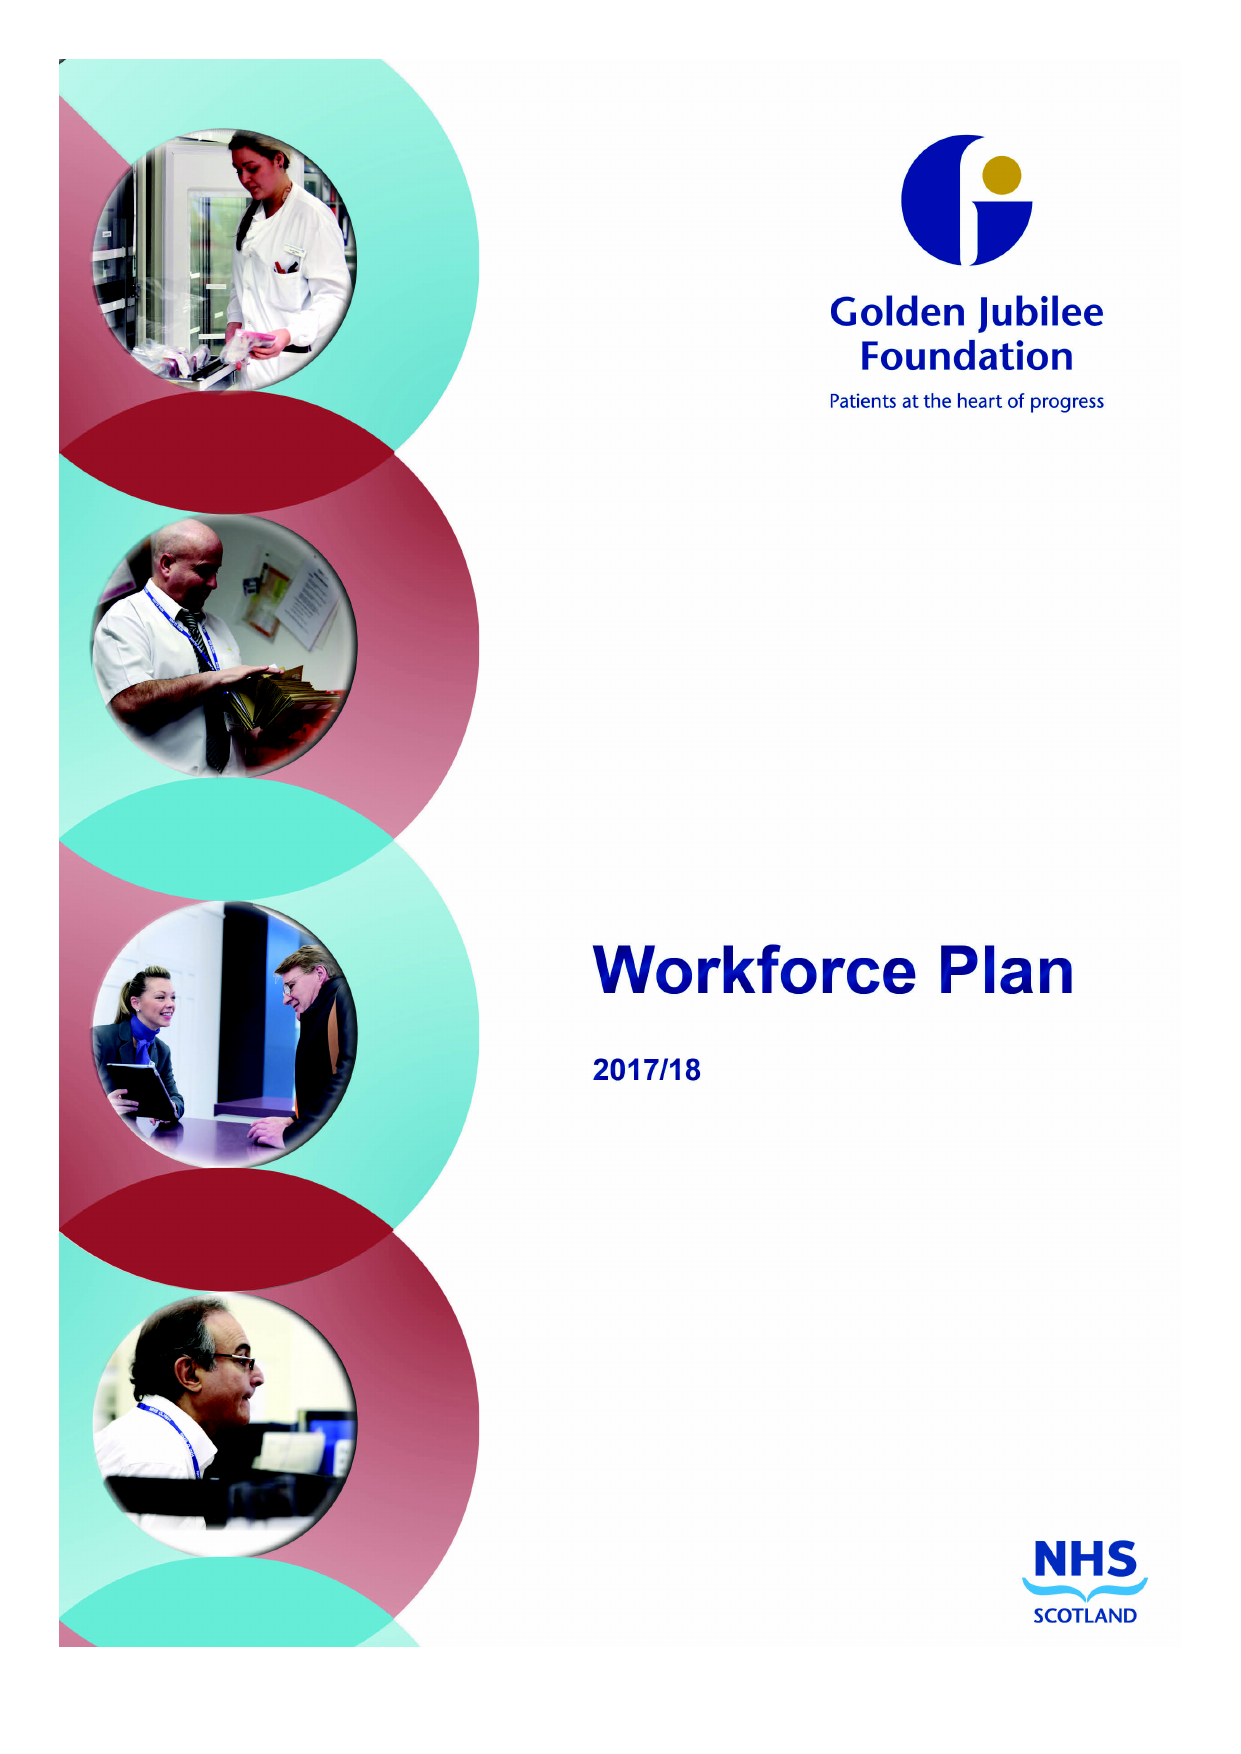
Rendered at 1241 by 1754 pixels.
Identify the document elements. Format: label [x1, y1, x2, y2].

picture [59, 59, 1182, 1647]
